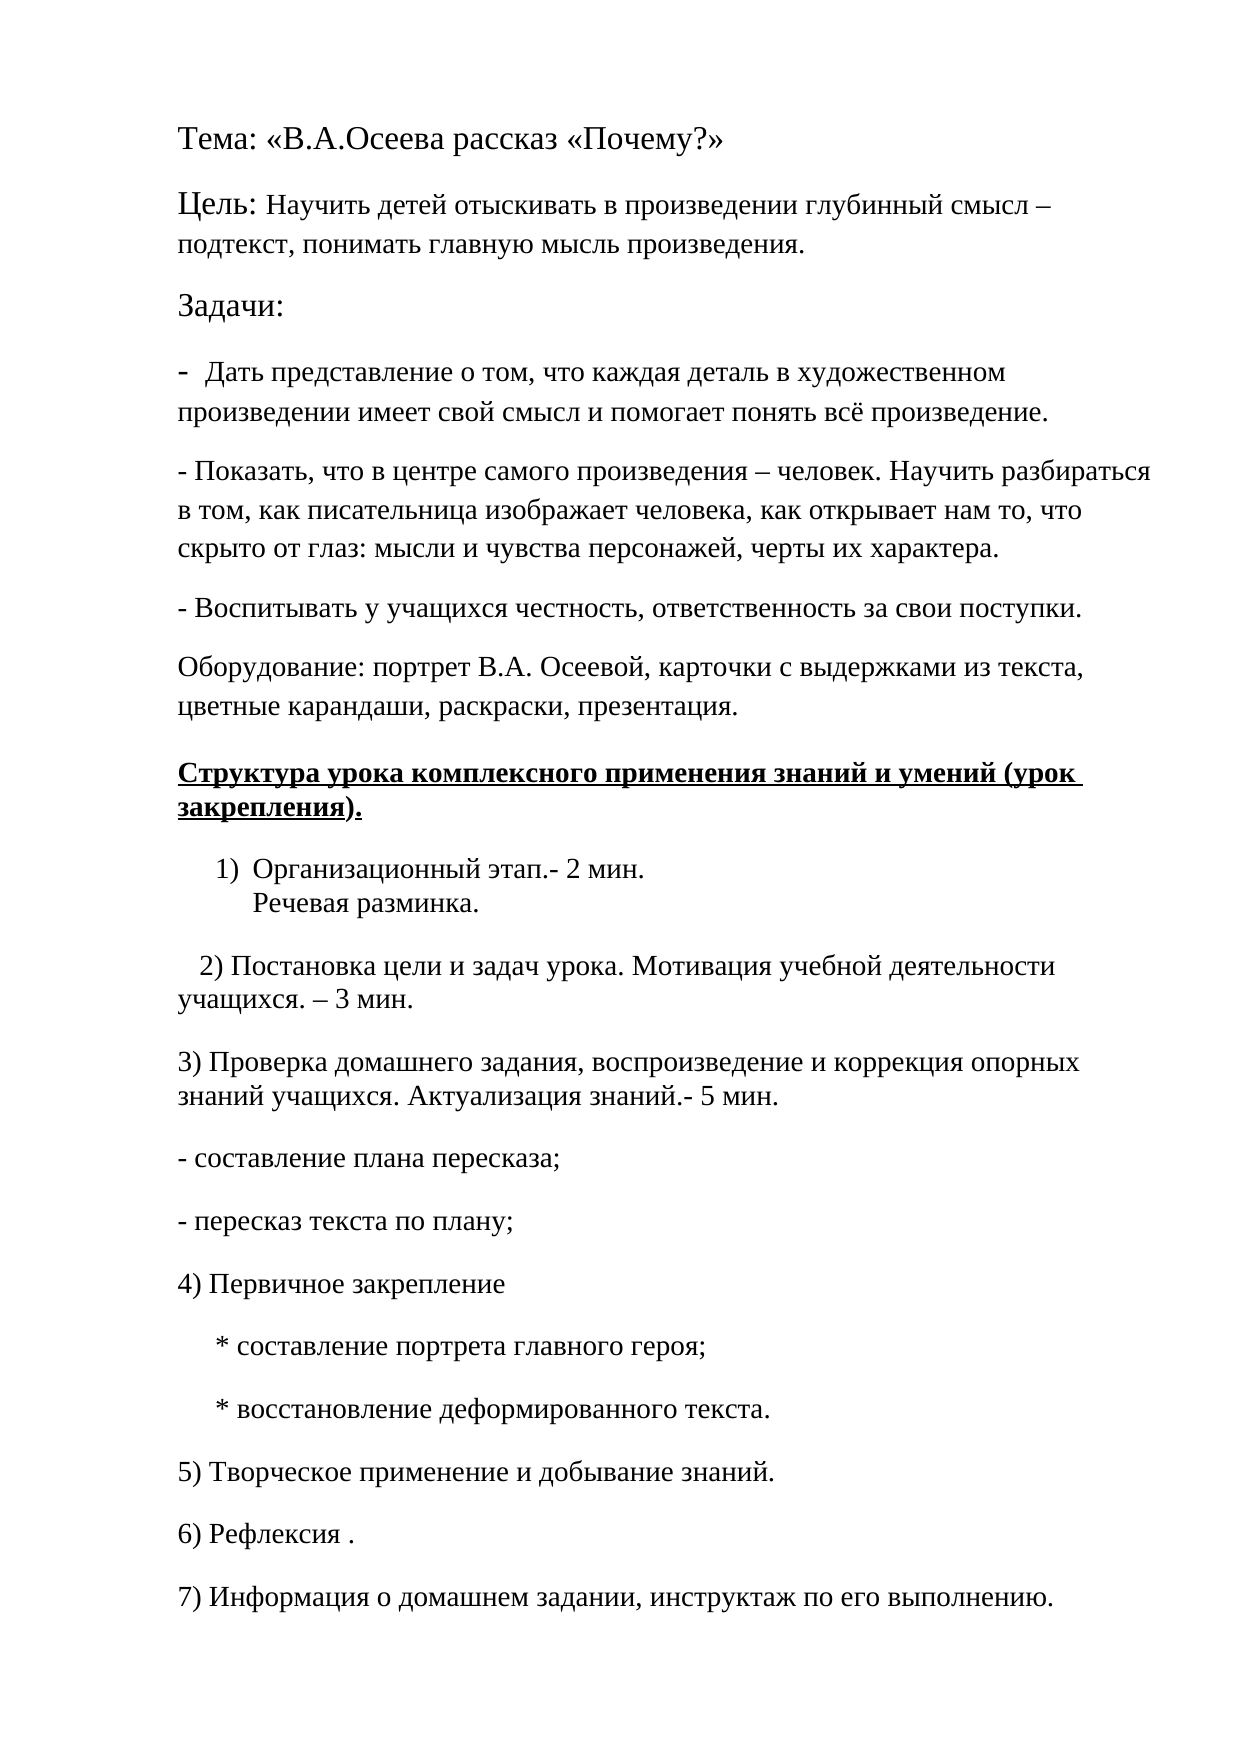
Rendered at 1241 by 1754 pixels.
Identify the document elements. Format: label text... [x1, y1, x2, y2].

text Структура урока комплексного применения знаний и умений (урок закрепления). [177, 755, 1152, 822]
text - пересказ текста по плану; [177, 1203, 1152, 1237]
text Задачи: [177, 286, 1152, 324]
list Организационный этап.- 2 мин. [215, 852, 1152, 885]
text - Воспитывать у учащихся честность, ответственность за свои поступки. [177, 590, 1152, 623]
text 3) Проверка домашнего задания, воспроизведение и коррекция опорных знаний учащихся. Актуализация знаний.- 5 мин. [177, 1044, 1152, 1111]
list Речевая разминка. [252, 885, 1152, 919]
text - Дать представление о том, что каждая деталь в художественном произведении имеет свой смысл и помогает понять всё произведение. [177, 351, 1152, 427]
text 6) Рефлексия . [177, 1517, 1152, 1550]
text - Показать, что в центре самого произведения – человек. Научить разбираться в том, как писательница изображает человека, как открывает нам то, что скрыто от глаз: мысли и чувства персонажей, черты их характера. [177, 453, 1152, 564]
text 4) Первичное закрепление [177, 1266, 1152, 1299]
text - составление плана пересказа; [177, 1140, 1152, 1174]
text Оборудование: портрет В.А. Осеевой, карточки с выдержками из текста, цветные карандаши, раскраски, презентация. [177, 649, 1152, 721]
text Тема: «В.А.Осеева рассказ «Почему?» [177, 118, 1152, 156]
text * восстановление деформированного текста. [215, 1391, 1152, 1425]
text 5) Творческое применение и добывание знаний. [177, 1454, 1152, 1487]
text 2) Постановка цели и задач урока. Мотивация учебной деятельности учащихся. – 3 мин. [177, 948, 1152, 1015]
text 7) Информация о домашнем задании, инструктаж по его выполнению. [177, 1579, 1152, 1613]
text Цель: Научить детей отыскивать в произведении глубинный смысл – подтекст, понимать главную мысль произведения. [177, 183, 1152, 260]
text * составление портрета главного героя; [215, 1328, 1152, 1362]
